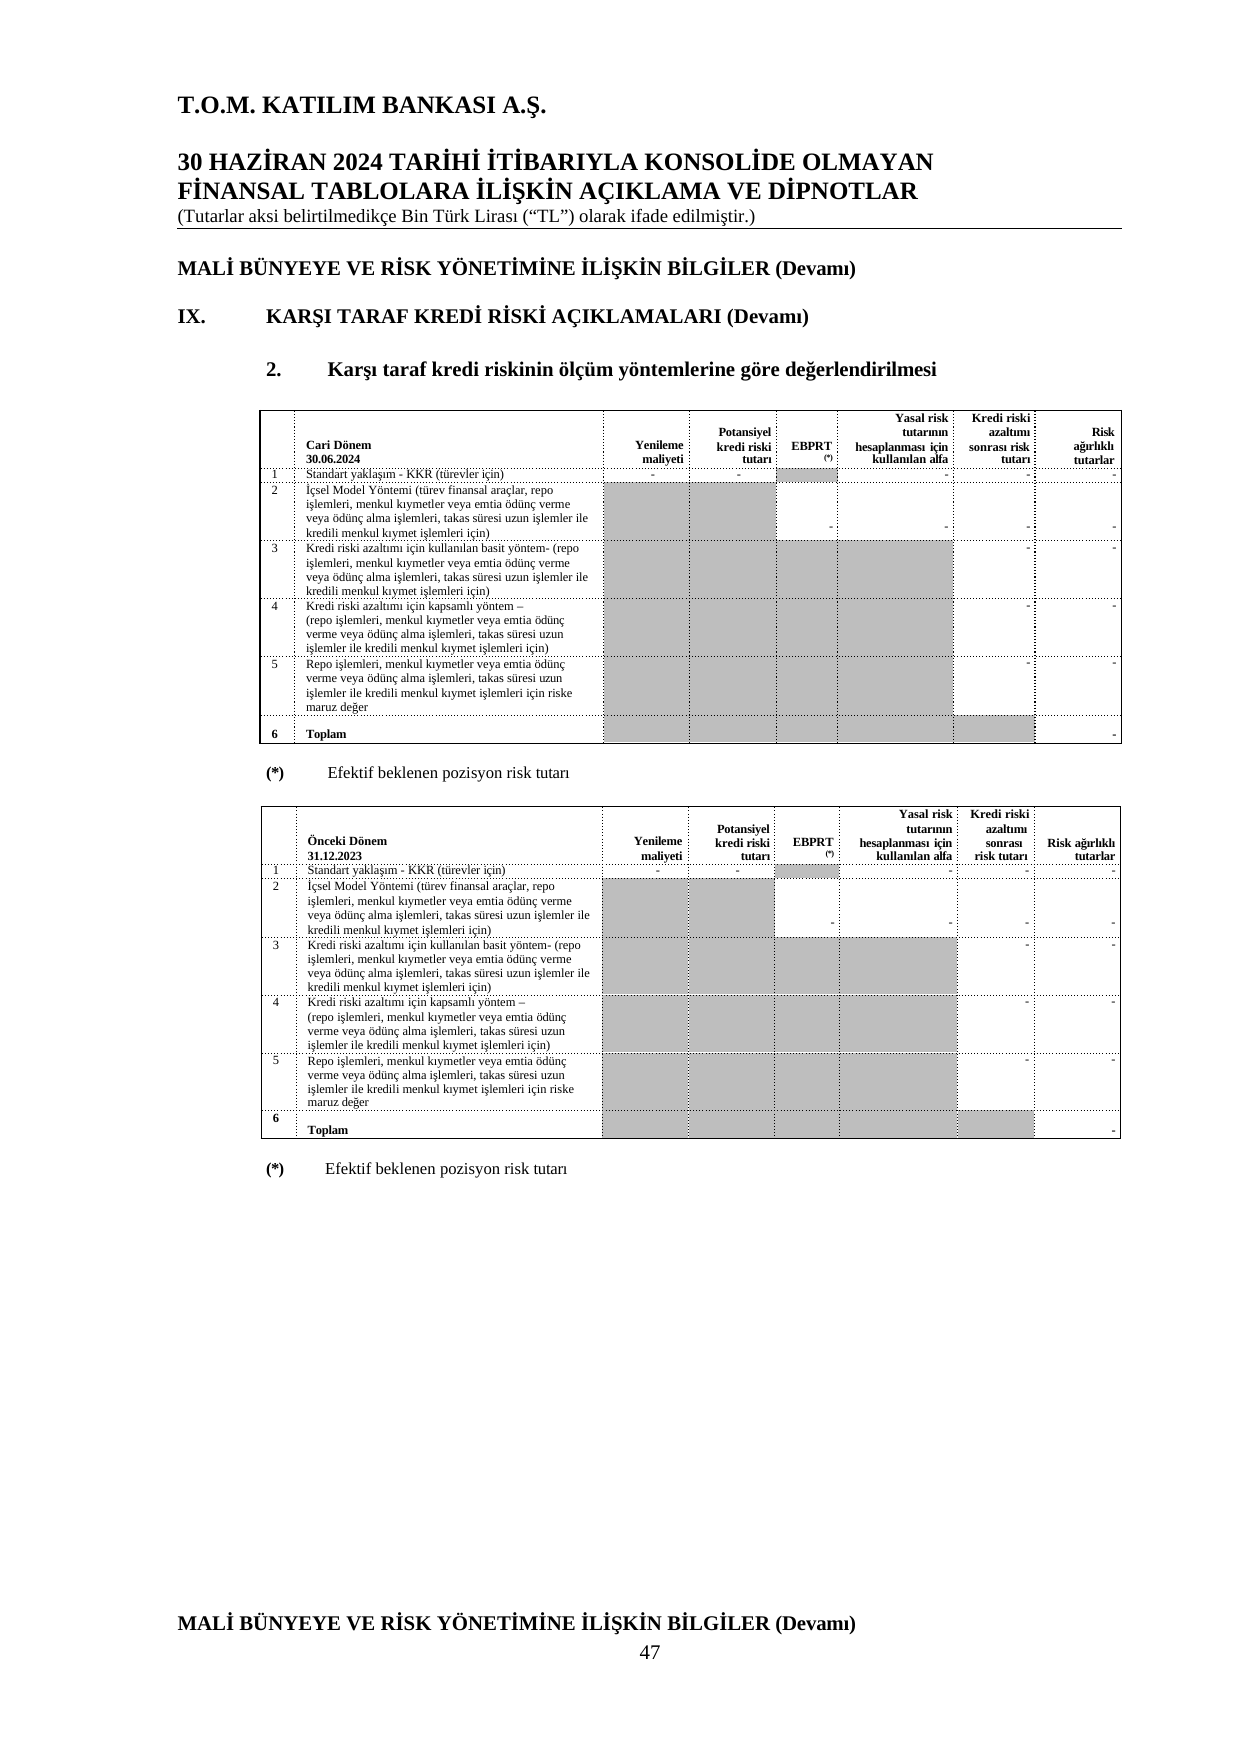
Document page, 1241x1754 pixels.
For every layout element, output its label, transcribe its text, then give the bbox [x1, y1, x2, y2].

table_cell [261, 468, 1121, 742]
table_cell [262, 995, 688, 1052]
text (*) Efektif beklenen pozisyon risk tutarı [266, 763, 1122, 782]
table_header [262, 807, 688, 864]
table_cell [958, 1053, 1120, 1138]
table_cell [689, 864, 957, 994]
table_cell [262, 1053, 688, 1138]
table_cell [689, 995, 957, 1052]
list KARŞI TARAF KREDİ RİSKİ AÇIKLAMALARI (Devamı) [177, 304, 1122, 328]
text MALİ BÜNYEYE VE RİSK YÖNETİMİNE İLİŞKİN BİLGİLER (Devamı) [177, 1611, 1122, 1635]
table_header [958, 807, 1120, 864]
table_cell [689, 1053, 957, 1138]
text (*) Efektif beklenen pozisyon risk tutarı [266, 1159, 1122, 1178]
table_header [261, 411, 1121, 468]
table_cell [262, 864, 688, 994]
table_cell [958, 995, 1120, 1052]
text MALİ BÜNYEYE VE RİSK YÖNETİMİNE İLİŞKİN BİLGİLER (Devamı) [177, 256, 1122, 280]
list Karşı taraf kredi riskinin ölçüm yöntemlerine göre değerlendirilmesi [266, 357, 1122, 381]
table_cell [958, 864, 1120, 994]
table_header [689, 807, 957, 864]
